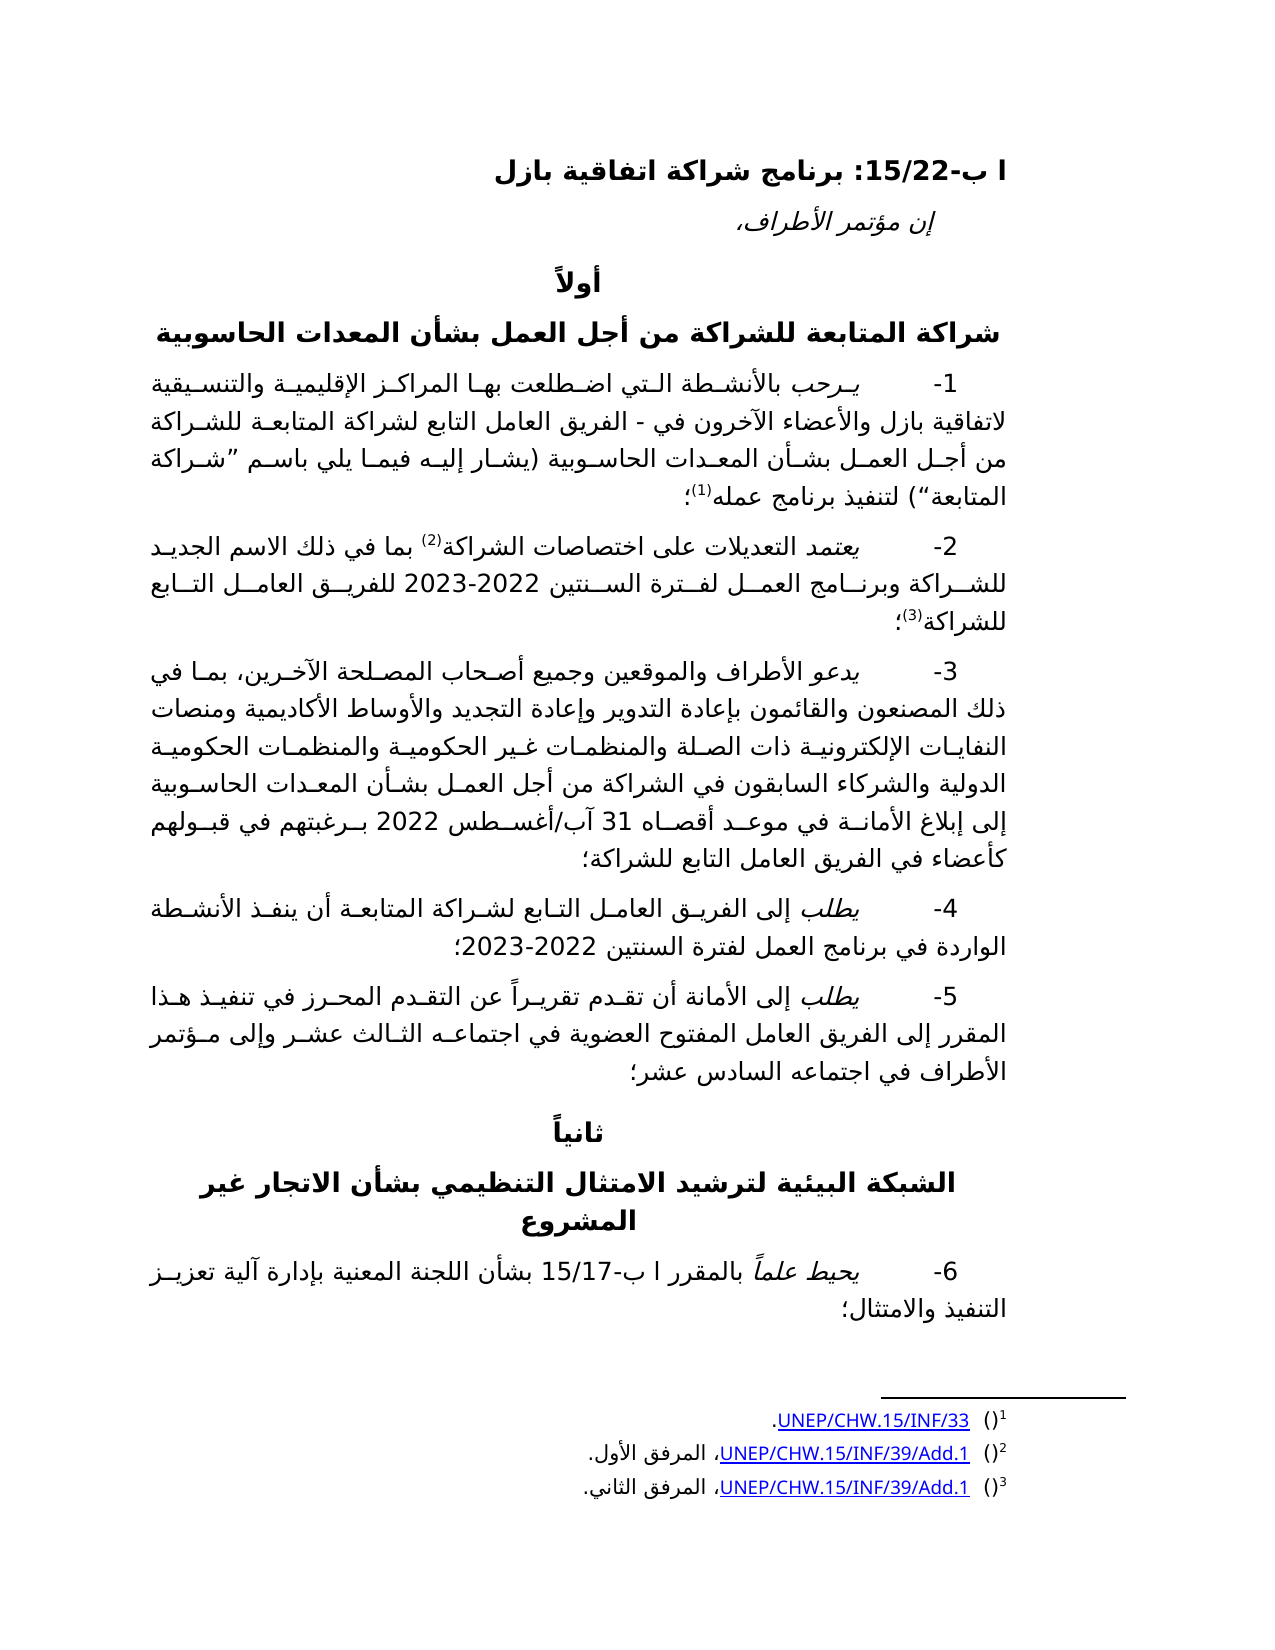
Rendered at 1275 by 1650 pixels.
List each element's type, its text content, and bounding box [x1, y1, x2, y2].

text الشبكة البيئية لترشيد الامتثال التنظيمي بشأن الاتجار غير المشروع [150, 1162, 1007, 1237]
text إن مؤتمر الأطراف، [150, 200, 1007, 237]
text ثانياً [150, 1112, 1007, 1150]
list يحيط علماً بالمقرر ا ب-15/17 بشأن اللجنة المعنية بإدارة آلية تعزيز التنفيذ والامتثال؛ [150, 1250, 1007, 1325]
list يدعو الأطراف والموقعين وجميع أصحاب المصلحة الآخرين، بما في ذلك المصنعون والقائمون بإعادة التدوير وإعادة التجديد والأوساط الأكاديمية ومنصات النفايات الإلكترونية ذات الصلة والمنظمات غير الحكومية والمنظمات الحكومية الدولية والشركاء السابقون في الشراكة من أجل العمل بشأن المعدات الحاسوبية إلى إبلاغ الأمانة في موعد أقصاه 31 آب/أغسطس 2022 برغبتهم في قبولهم كأعضاء في الفريق العامل التابع للشراكة؛ [150, 650, 1007, 875]
list يطلب إلى الفريق العامل التابع لشراكة المتابعة أن ينفذ الأنشطة الواردة في برنامج العمل لفترة السنتين 2022-2023؛ [150, 887, 1007, 962]
list يرحب بالأنشطة التي اضطلعت بها المراكز الإقليمية والتنسيقية لاتفاقية بازل والأعضاء الآخرون في - الفريق العامل التابع لشراكة المتابعة للشراكة من أجل العمل بشأن المعدات الحاسوبية (يشار إليه فيما يلي باسم ”شراكة المتابعة“) لتنفيذ برنامج عمله()؛ [150, 362, 1007, 512]
list يعتمد التعديلات على اختصاصات الشراكة() بما في ذلك الاسم الجديد للشراكة وبرنامج العمل لفترة السنتين 2022-2023 للفريق العامل التابع للشراكة()؛ [150, 525, 1007, 637]
text ا ب-15/22: برنامج شراكة اتفاقية بازل [150, 150, 1007, 187]
text أولاً [150, 262, 1007, 300]
text شراكة المتابعة للشراكة من أجل العمل بشأن المعدات الحاسوبية [150, 312, 1007, 350]
list يطلب إلى الأمانة أن تقدم تقريراً عن التقدم المحرز في تنفيذ هذا المقرر إلى الفريق العامل المفتوح العضوية في اجتماعه الثالث عشر وإلى مؤتمر الأطراف في اجتماعه السادس عشر؛ [150, 975, 1007, 1087]
